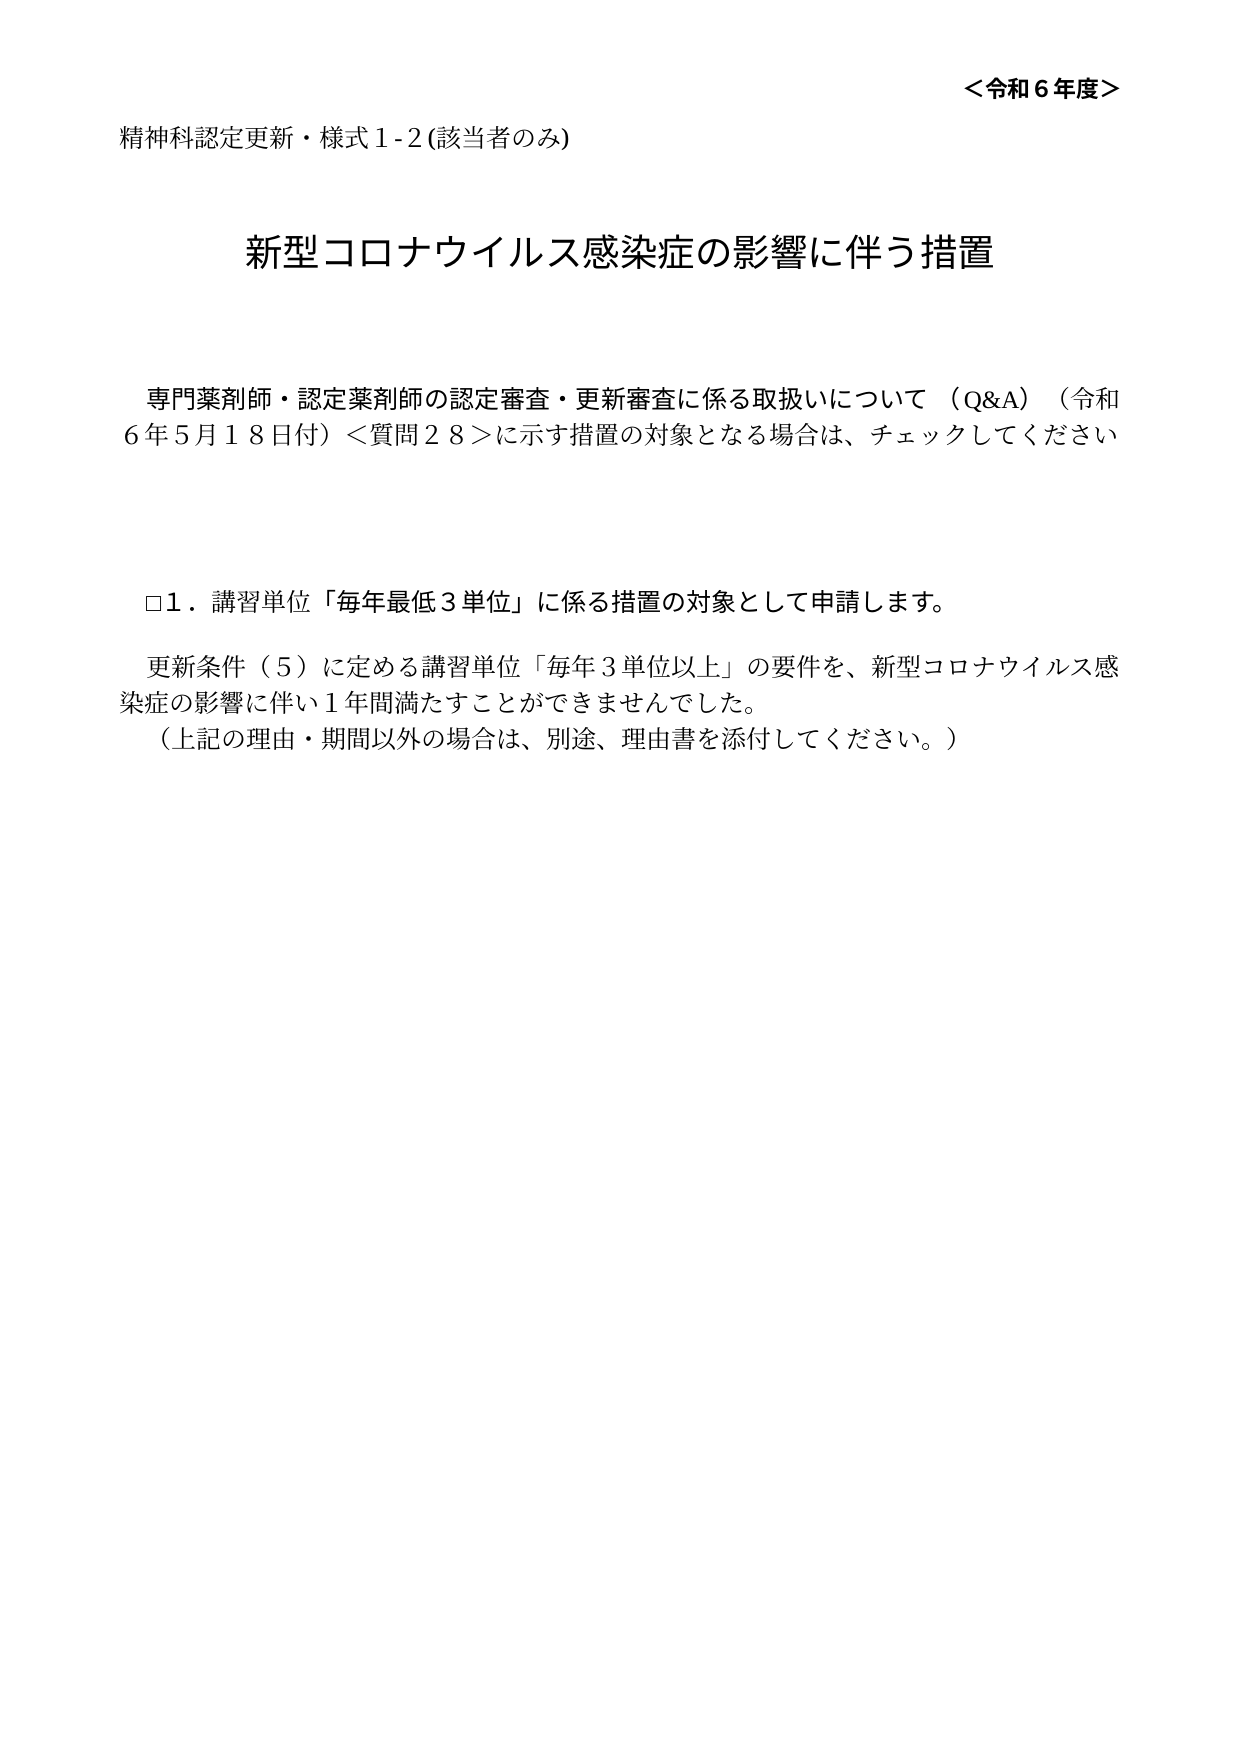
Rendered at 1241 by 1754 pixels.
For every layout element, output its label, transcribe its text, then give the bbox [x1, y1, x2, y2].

text 専門薬剤師・認定薬剤師の認定審査・更新審査に係る取扱いについて （Q&A）（令和６年５月１８日付）＜質問２８＞に示す措置の対象となる場合は、チェックしてください。 [119, 380, 1121, 481]
text （上記の理由・期間以外の場合は、別途、理由書を添付してください。） [119, 720, 1121, 756]
text 新型コロナウイルス感染症の影響に伴う措置 [119, 223, 1121, 278]
text 更新条件（５）に定める講習単位「毎年３単位以上」の要件を、新型コロナウイルス感染症の影響に伴い１年間満たすことができませんでした。 [119, 648, 1121, 720]
text 精神科認定更新・様式１-２(該当者のみ) [119, 119, 1121, 155]
text □１．講習単位「毎年最低３単位」に係る措置の対象として申請します。 [119, 583, 1121, 619]
